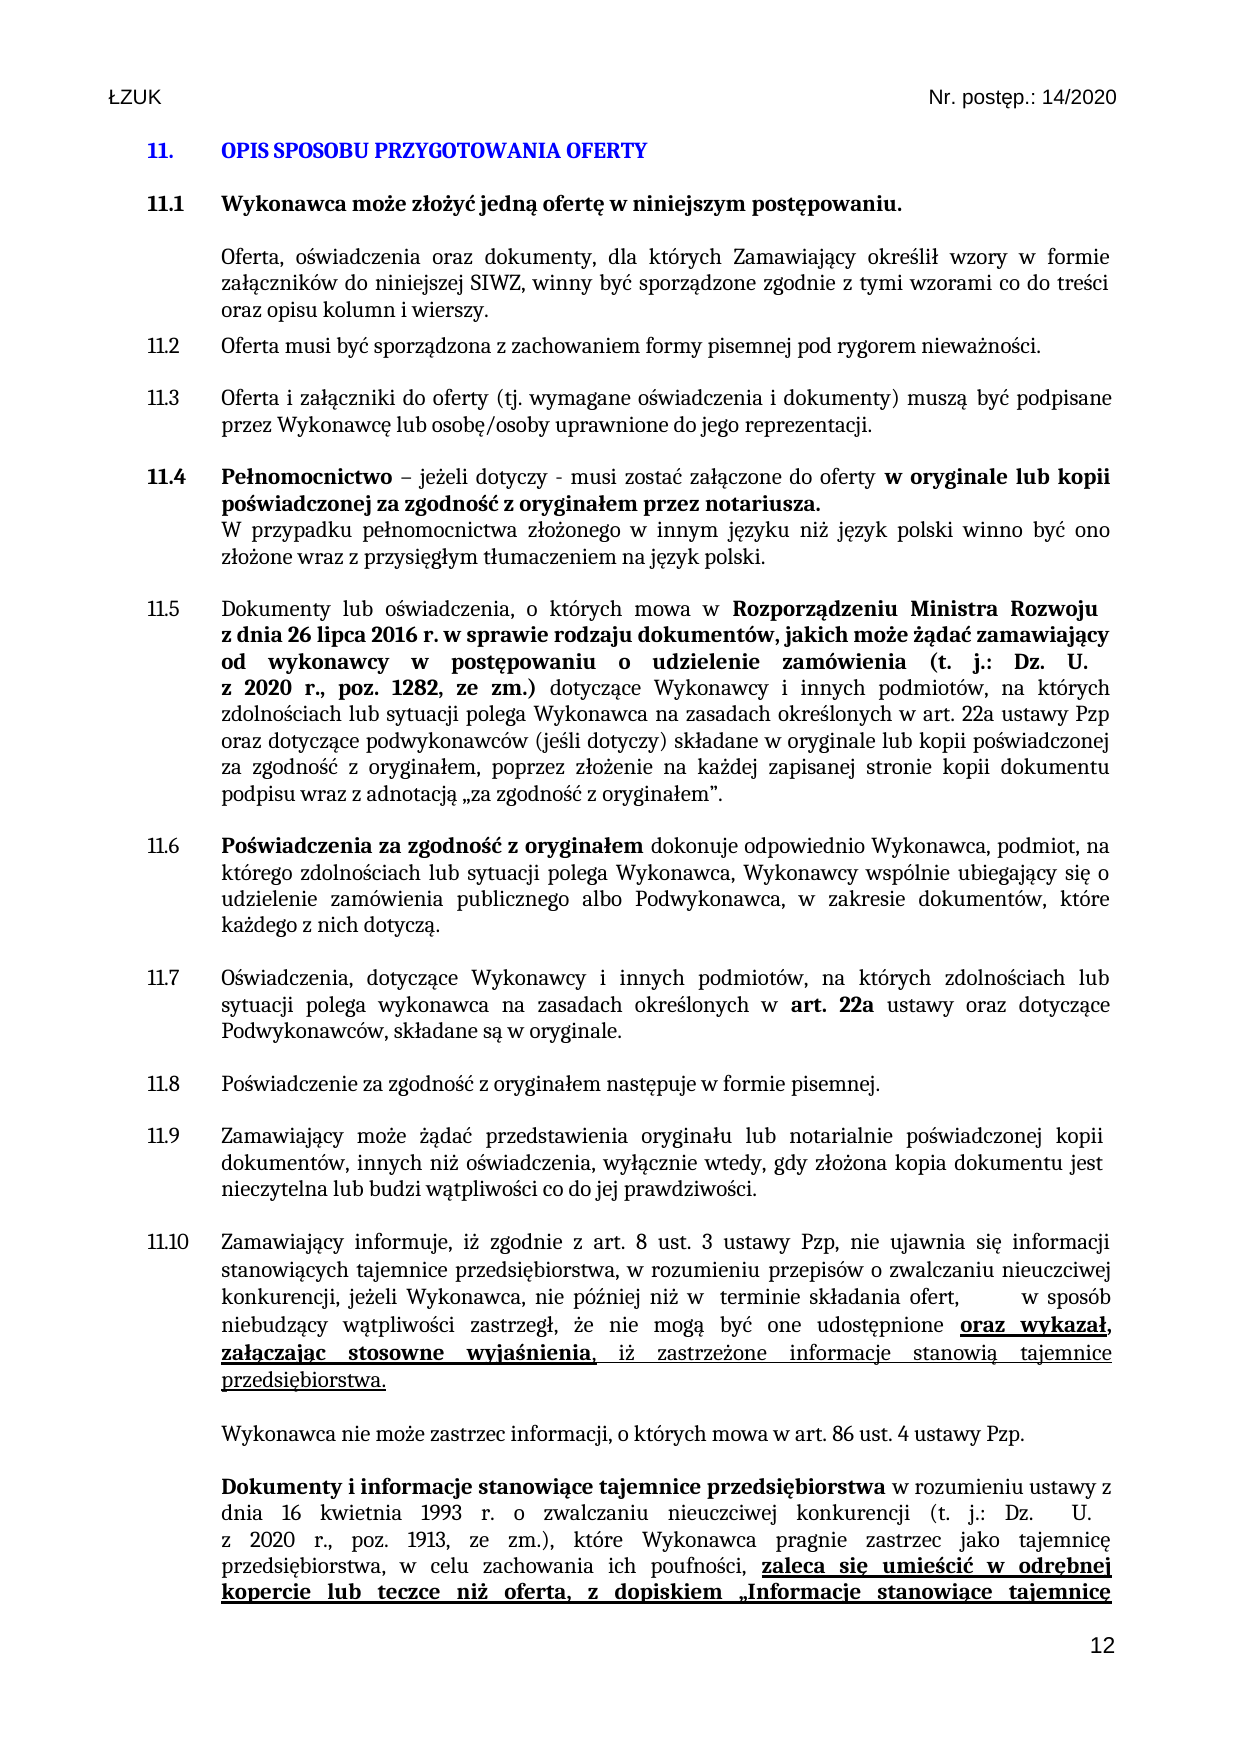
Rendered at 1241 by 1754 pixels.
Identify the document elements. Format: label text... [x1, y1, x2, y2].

list Oświadczenia, dotyczące Wykonawcy i innych podmiotów, na których zdolnościach lub sytuacji polega wykonawca na zasadach określonych w art. 22a ustawy oraz dotyczące Podwykonawców, składane są w oryginale. [147, 965, 1111, 1044]
text Wykonawca nie może zastrzec informacji, o których mowa w art. 86 ust. 4 ustawy Pzp. [221, 1421, 1112, 1447]
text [221, 1474, 1112, 1601]
list Wykonawca może złożyć jedną ofertę w niniejszym postępowaniu. [147, 191, 1123, 217]
list Zamawiający może żądać przedstawienia oryginału lub notarialnie poświadczonej kopii dokumentów, innych niż oświadczenia, wyłącznie wtedy, gdy złożona kopia dokumentu jest nieczytelna lub budzi wątpliwości co do jej prawdziwości. [147, 1123, 1104, 1202]
list Zamawiający informuje, iż zgodnie z art. 8 ust. 3 ustawy Pzp, nie ujawnia się informacji stanowiących tajemnice przedsiębiorstwa, w rozumieniu przepisów o zwalczaniu nieuczciwej konkurencji, jeżeli Wykonawca, nie później niż w terminie składania ofert, w sposób niebudzący wątpliwości zastrzegł, że nie mogą być one udostępnione oraz wykazał, załączając stosowne wyjaśnienia, iż zastrzeżone informacje stanowią tajemnice przedsiębiorstwa. [147, 1229, 1112, 1393]
subtitle OPIS SPOSOBU PRZYGOTOWANIA OFERTY [147, 138, 1123, 164]
text W przypadku pełnomocnictwa złożonego w innym języku niż język polski winno być ono złożone wraz z przysięgłym tłumaczeniem na język polski. [221, 517, 1112, 570]
list Dokumenty lub oświadczenia, o których mowa w Rozporządzeniu Ministra Rozwoju z dnia 26 lipca 2016 r. w sprawie rodzaju dokumentów, jakich może żądać zamawiający od wykonawcy w postępowaniu o udzielenie zamówienia (t. j.: Dz. U. z 2020 r., poz. 1282, ze zm.) dotyczące Wykonawcy i innych podmiotów, na których zdolnościach lub sytuacji polega Wykonawca na zasadach określonych w art. 22a ustawy Pzp oraz dotyczące podwykonawców (jeśli dotyczy) składane w oryginale lub kopii poświadczonej za zgodność z oryginałem, poprzez złożenie na każdej zapisanej stronie kopii dokumentu podpisu wraz z adnotacją „za zgodność z oryginałem”. [147, 596, 1111, 807]
list Oferta musi być sporządzona z zachowaniem formy pisemnej pod rygorem nieważności. [147, 332, 1123, 359]
list Oferta i załączniki do oferty (tj. wymagane oświadczenia i dokumenty) muszą być podpisane przez Wykonawcę lub osobę/osoby uprawnione do jego reprezentacji. [147, 385, 1112, 438]
list Poświadczenia za zgodność z oryginałem dokonuje odpowiednio Wykonawca, podmiot, na którego zdolnościach lub sytuacji polega Wykonawca, Wykonawcy wspólnie ubiegający się o udzielenie zamówienia publicznego albo Podwykonawca, w zakresie dokumentów, które każdego z nich dotyczą. [147, 833, 1111, 939]
list Pełnomocnictwo – jeżeli dotyczy - musi zostać załączone do oferty w oryginale lub kopii poświadczonej za zgodność z oryginałem przez notariusza. [147, 464, 1111, 517]
list Poświadczenie za zgodność z oryginałem następuje w formie pisemnej. [147, 1071, 1123, 1097]
text Oferta, oświadczenia oraz dokumenty, dla których Zamawiający określił wzory w formie załączników do niniejszej SIWZ, winny być sporządzone zgodnie z tymi wzorami co do treści oraz opisu kolumn i wierszy. [221, 244, 1111, 323]
